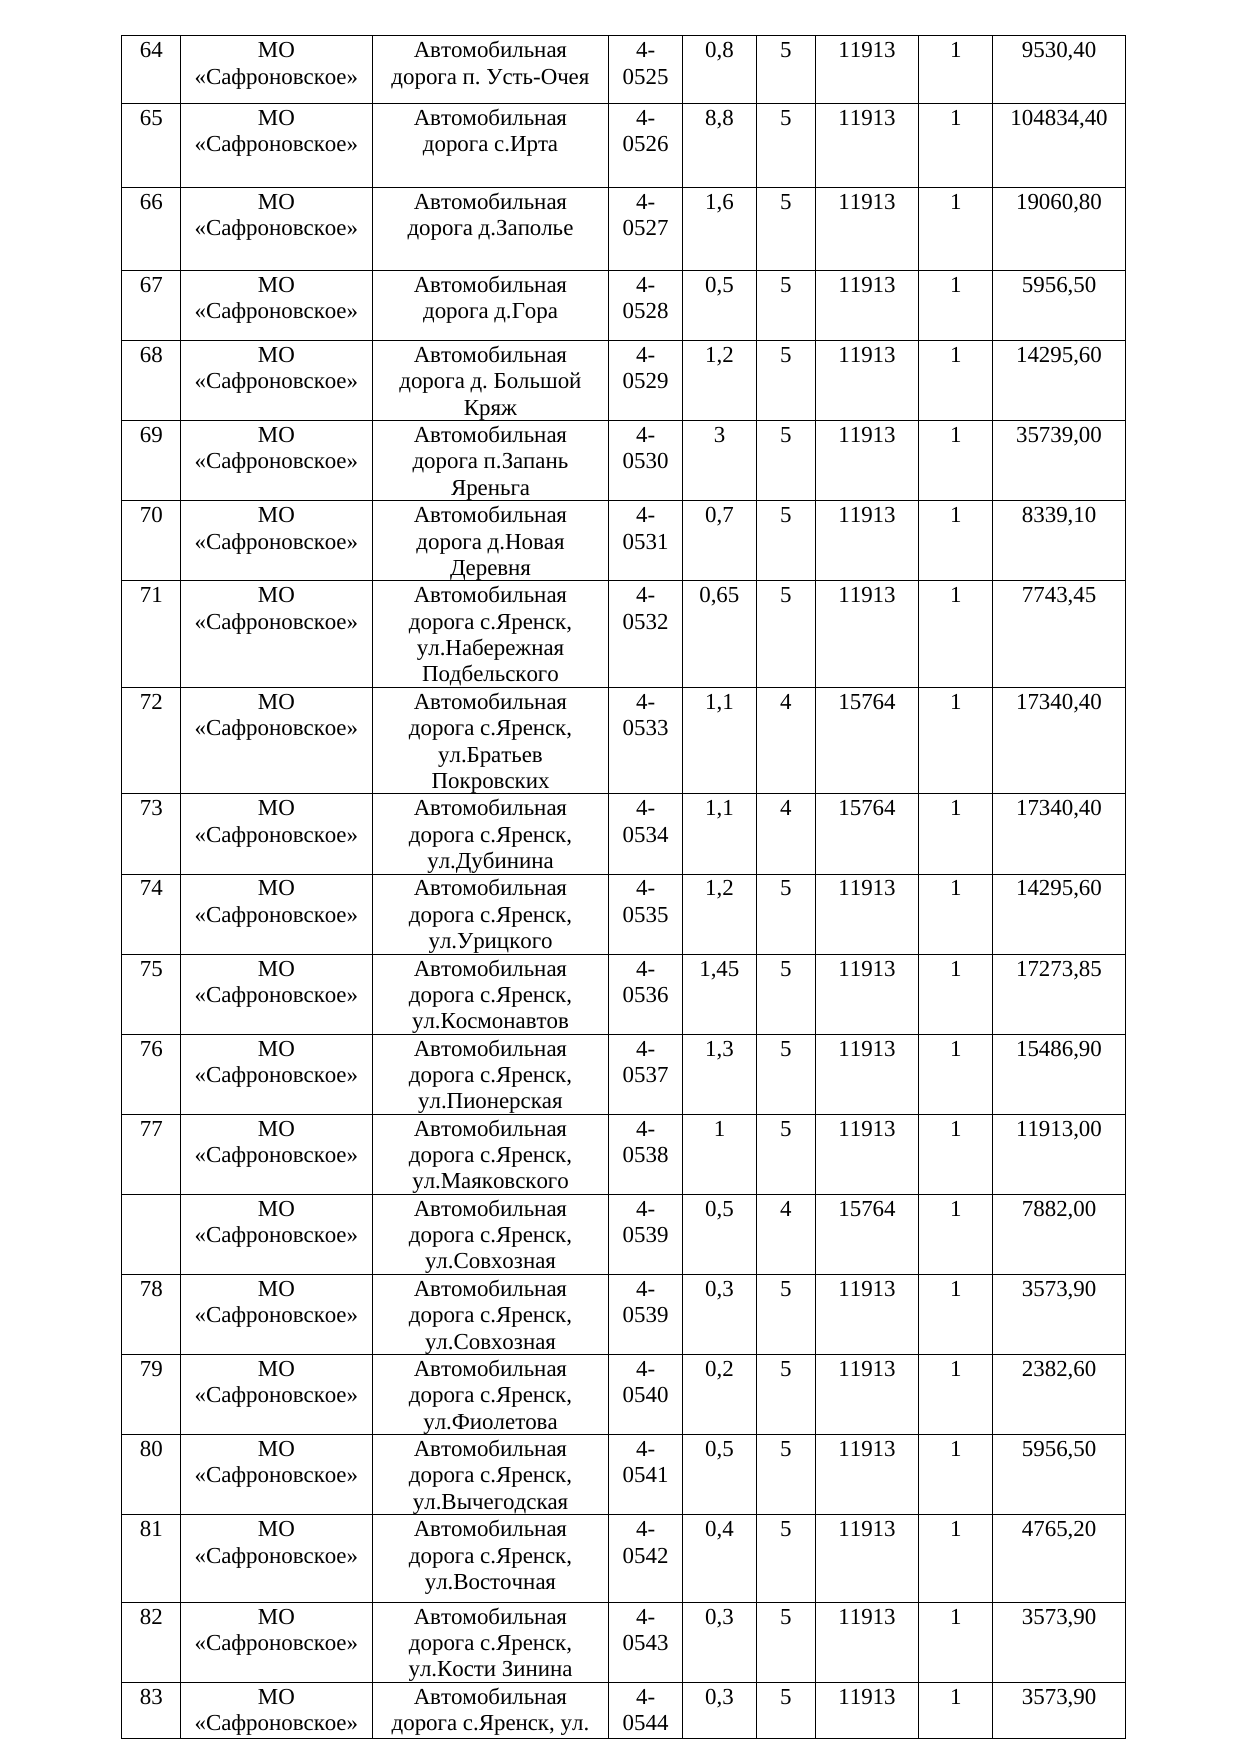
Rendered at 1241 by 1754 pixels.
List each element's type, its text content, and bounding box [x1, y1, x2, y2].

table_cell Автомобильная дорога с.Яренск, ул.Фиолетова [373, 1355, 608, 1434]
table_cell 74 [122, 875, 180, 953]
table_cell 0,3 [683, 1683, 756, 1738]
table_cell 1 [919, 341, 992, 420]
table_cell 4 [757, 794, 815, 873]
table_cell 5 [757, 1683, 815, 1738]
table_cell 9530,40 [993, 36, 1125, 103]
table_cell 4-0542 [609, 1515, 682, 1602]
table_cell 8339,10 [993, 501, 1125, 580]
table_cell 4-0533 [609, 688, 682, 793]
table_cell 67 [122, 271, 180, 340]
table_cell 11913 [816, 1035, 918, 1114]
table_cell МО «Сафроновское» [181, 875, 372, 953]
table_cell 5 [757, 421, 815, 500]
table_cell Автомобильная дорога с.Яренск, ул.Восточная [373, 1515, 608, 1602]
table_cell 15764 [816, 688, 918, 793]
table_cell 11913 [816, 1683, 918, 1738]
table_cell 1 [919, 875, 992, 953]
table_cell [373, 1683, 608, 1738]
table_cell 78 [122, 1275, 180, 1354]
table_cell Автомобильная дорога с.Яренск, ул.Кости Зинина [373, 1603, 608, 1682]
table_cell 4-0539 [609, 1275, 682, 1354]
table_cell 1,1 [683, 688, 756, 793]
table_cell 0,3 [683, 1275, 756, 1354]
table_cell Автомобильная дорога д.Новая Деревня [373, 501, 608, 580]
table_cell 72 [122, 688, 180, 793]
table_cell 11913,00 [993, 1115, 1125, 1194]
table_cell 5 [757, 1355, 815, 1434]
table_cell 4-0540 [609, 1355, 682, 1434]
table_cell 2382,60 [993, 1355, 1125, 1434]
table_cell 5 [757, 188, 815, 270]
table_cell 11913 [816, 188, 918, 270]
table_cell 19060,80 [993, 188, 1125, 270]
table_cell 11913 [816, 875, 918, 953]
table_cell Автомобильная дорога с.Яренск, ул.Набережная Подбельского [373, 581, 608, 687]
table_cell 1 [919, 501, 992, 580]
table_cell 4765,20 [993, 1515, 1125, 1602]
table_cell 1 [919, 1035, 992, 1114]
table_cell 3573,90 [993, 1683, 1125, 1738]
table_cell МО «Сафроновское» [181, 1275, 372, 1354]
table_cell МО «Сафроновское» [181, 271, 372, 340]
table_cell 3573,90 [993, 1275, 1125, 1354]
table_cell МО «Сафроновское» [181, 581, 372, 687]
table_cell 0,2 [683, 1355, 756, 1434]
table_cell Автомобильная дорога п. Усть-Очея [373, 36, 608, 103]
table_cell 5 [757, 36, 815, 103]
table_cell 15764 [816, 794, 918, 873]
table_cell Автомобильная дорога с.Яренск, ул.Космонавтов [373, 955, 608, 1034]
table_cell 82 [122, 1603, 180, 1682]
table_cell Автомобильная дорога с.Яренск, ул.Совхозная [373, 1195, 608, 1274]
table_cell 80 [122, 1435, 180, 1514]
table_cell 0,3 [683, 1603, 756, 1682]
table_cell 5 [757, 875, 815, 953]
table_cell 76 [122, 1035, 180, 1114]
table_cell МО «Сафроновское» [181, 688, 372, 793]
table_cell 4-0528 [609, 271, 682, 340]
table_cell 77 [122, 1115, 180, 1194]
table_cell 1 [919, 1115, 992, 1194]
table_cell МО «Сафроновское» [181, 341, 372, 420]
table_cell МО «Сафроновское» [181, 421, 372, 500]
table_cell Автомобильная дорога с.Яренск, ул.Вычегодская [373, 1435, 608, 1514]
table_cell 35739,00 [993, 421, 1125, 500]
table_cell 1 [919, 688, 992, 793]
table_cell МО «Сафроновское» [181, 955, 372, 1034]
table_cell 4-0537 [609, 1035, 682, 1114]
table_cell МО «Сафроновское» [181, 104, 372, 187]
table_cell Автомобильная дорога с.Яренск, ул.Урицкого [373, 875, 608, 953]
table_cell 5956,50 [993, 271, 1125, 340]
table_cell 4-0539 [609, 1195, 682, 1274]
table_cell МО «Сафроновское» [181, 1115, 372, 1194]
table_cell 7882,00 [993, 1195, 1125, 1274]
table_cell 15764 [816, 1195, 918, 1274]
table_cell 0,65 [683, 581, 756, 687]
table_cell 1,45 [683, 955, 756, 1034]
table_cell 1 [919, 1195, 992, 1274]
table_cell 1,6 [683, 188, 756, 270]
table_cell 64 [122, 36, 180, 103]
table_cell 4-0525 [609, 36, 682, 103]
table_cell 75 [122, 955, 180, 1034]
table_cell МО «Сафроновское» [181, 794, 372, 873]
table_cell МО «Сафроновское» [181, 501, 372, 580]
table_cell 1 [919, 1355, 992, 1434]
table_cell 11913 [816, 271, 918, 340]
table_cell Автомобильная дорога д. Большой Кряж [373, 341, 608, 420]
table_cell 1 [919, 1515, 992, 1602]
table_cell 11913 [816, 36, 918, 103]
table_cell Автомобильная дорога п.Запань Яреньга [373, 421, 608, 500]
table_cell [122, 1195, 180, 1274]
table_cell 11913 [816, 501, 918, 580]
table_cell 5 [757, 341, 815, 420]
table_cell МО «Сафроновское» [181, 1515, 372, 1602]
table_cell 1,2 [683, 875, 756, 953]
table_cell МО «Сафроновское» [181, 1355, 372, 1434]
table_cell 11913 [816, 104, 918, 187]
table_cell 17273,85 [993, 955, 1125, 1034]
table_cell 5956,50 [993, 1435, 1125, 1514]
table_cell 4-0527 [609, 188, 682, 270]
table_cell 71 [122, 581, 180, 687]
table_cell 4 [757, 1195, 815, 1274]
table_cell 4-0535 [609, 875, 682, 953]
table_cell 5 [757, 1603, 815, 1682]
table_cell 0,5 [683, 1195, 756, 1274]
table_cell 5 [757, 1035, 815, 1114]
table_cell 0,4 [683, 1515, 756, 1602]
table_cell 3 [683, 421, 756, 500]
table_cell Автомобильная дорога д.Гора [373, 271, 608, 340]
table_cell 1 [919, 36, 992, 103]
table_cell 1 [919, 421, 992, 500]
table_cell Автомобильная дорога д.Заполье [373, 188, 608, 270]
table_cell 1,3 [683, 1035, 756, 1114]
table_cell 5 [757, 1515, 815, 1602]
table_cell 1 [919, 188, 992, 270]
table_cell Автомобильная дорога с.Ирта [373, 104, 608, 187]
table_cell Автомобильная дорога с.Яренск, ул.Пионерская [373, 1035, 608, 1114]
table_cell 104834,40 [993, 104, 1125, 187]
table_cell 1 [919, 1275, 992, 1354]
table_cell 4-0532 [609, 581, 682, 687]
table_cell Автомобильная дорога с.Яренск, ул.Маяковского [373, 1115, 608, 1194]
table_cell 5 [757, 581, 815, 687]
table_cell 1 [919, 1435, 992, 1514]
table_cell 11913 [816, 1355, 918, 1434]
table_cell МО «Сафроновское» [181, 1435, 372, 1514]
table_cell 70 [122, 501, 180, 580]
table_cell 1 [919, 1683, 992, 1738]
table_cell Автомобильная дорога с.Яренск, ул.Совхозная [373, 1275, 608, 1354]
table_cell 4-0543 [609, 1603, 682, 1682]
table_cell 1 [919, 271, 992, 340]
table_cell 1 [919, 794, 992, 873]
table_cell 1,2 [683, 341, 756, 420]
table_cell 8,8 [683, 104, 756, 187]
table_cell 5 [757, 271, 815, 340]
table_cell 4-0531 [609, 501, 682, 580]
table_cell 1 [919, 104, 992, 187]
table_cell 17340,40 [993, 688, 1125, 793]
table_cell 5 [757, 104, 815, 187]
table_cell 11913 [816, 1115, 918, 1194]
table_cell 4-0534 [609, 794, 682, 873]
table_cell 68 [122, 341, 180, 420]
table_cell 4-0530 [609, 421, 682, 500]
table_cell Автомобильная дорога с.Яренск, ул.Братьев Покровских [373, 688, 608, 793]
table_cell 5 [757, 1435, 815, 1514]
table_cell МО «Сафроновское» [181, 1195, 372, 1274]
table_cell 1 [919, 1603, 992, 1682]
table_cell 11913 [816, 1275, 918, 1354]
table_cell 83 [122, 1683, 180, 1738]
table_cell 0,8 [683, 36, 756, 103]
table_cell 0,5 [683, 271, 756, 340]
table_cell 5 [757, 1275, 815, 1354]
table_cell МО «Сафроновское» [181, 36, 372, 103]
table_cell 69 [122, 421, 180, 500]
table_cell 11913 [816, 1515, 918, 1602]
table_cell 0,7 [683, 501, 756, 580]
table_cell 14295,60 [993, 875, 1125, 953]
table_cell 4 [757, 688, 815, 793]
table_cell 3573,90 [993, 1603, 1125, 1682]
table_cell 14295,60 [993, 341, 1125, 420]
table_cell МО «Сафроновское» [181, 1035, 372, 1114]
table_cell МО «Сафроновское» [181, 188, 372, 270]
table_cell 11913 [816, 341, 918, 420]
table_cell 11913 [816, 1435, 918, 1514]
table_cell 4-0541 [609, 1435, 682, 1514]
table_cell 11913 [816, 581, 918, 687]
table_cell 4-0544 [609, 1683, 682, 1738]
table_cell 15486,90 [993, 1035, 1125, 1114]
table_cell 81 [122, 1515, 180, 1602]
table_cell Автомобильная дорога с.Яренск, ул.Дубинина [373, 794, 608, 873]
table_cell 7743,45 [993, 581, 1125, 687]
table_cell 17340,40 [993, 794, 1125, 873]
table_cell 11913 [816, 1603, 918, 1682]
table_cell 66 [122, 188, 180, 270]
table_cell 4-0529 [609, 341, 682, 420]
table_cell 65 [122, 104, 180, 187]
table_cell 73 [122, 794, 180, 873]
table_cell МО «Сафроновское» [181, 1603, 372, 1682]
table_cell 0,5 [683, 1435, 756, 1514]
table_cell МО «Сафроновское» [181, 1683, 372, 1738]
table_cell 1 [919, 581, 992, 687]
table_cell 5 [757, 1115, 815, 1194]
table_cell 4-0526 [609, 104, 682, 187]
table_cell 1 [919, 955, 992, 1034]
table_cell 5 [757, 501, 815, 580]
table_cell 4-0538 [609, 1115, 682, 1194]
table_cell 4-0536 [609, 955, 682, 1034]
table_cell 5 [757, 955, 815, 1034]
table_cell 79 [122, 1355, 180, 1434]
table_cell 11913 [816, 955, 918, 1034]
table_cell 1 [683, 1115, 756, 1194]
table_cell 11913 [816, 421, 918, 500]
table_cell 1,1 [683, 794, 756, 873]
